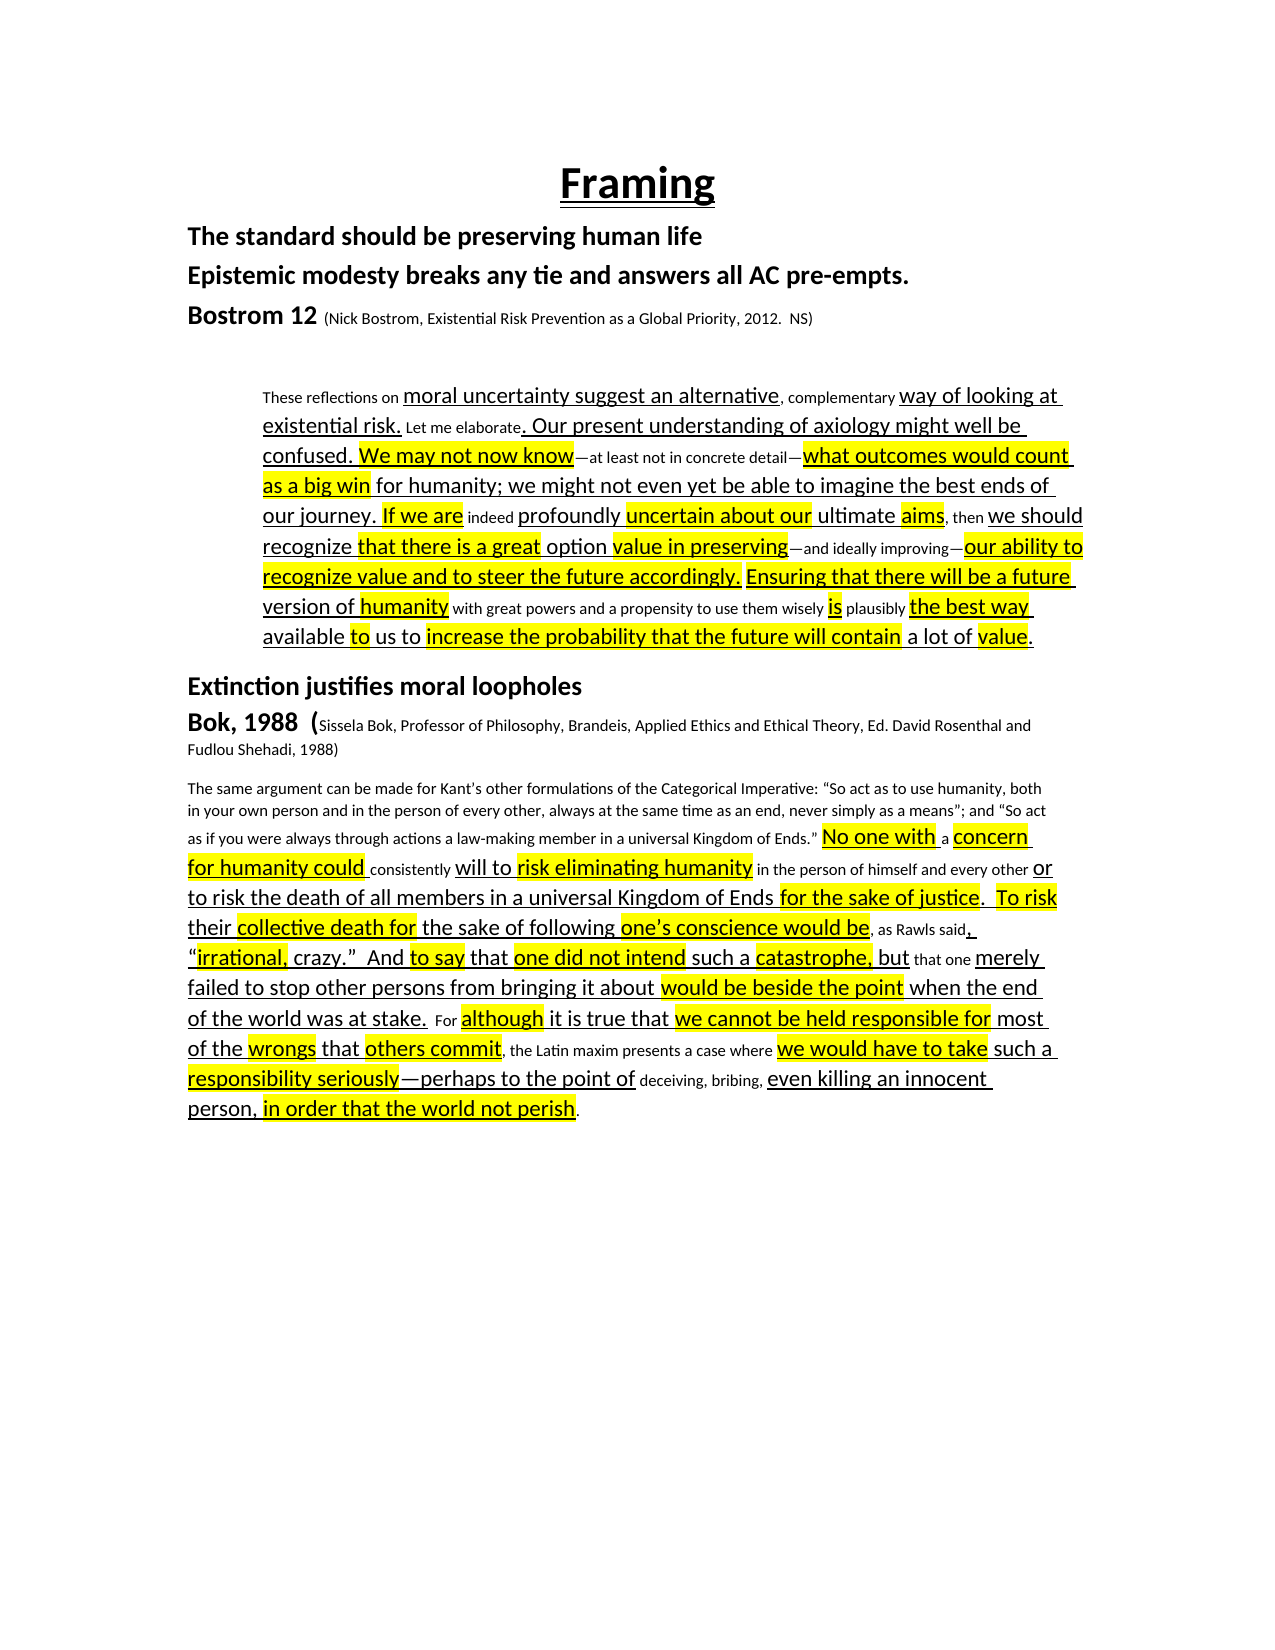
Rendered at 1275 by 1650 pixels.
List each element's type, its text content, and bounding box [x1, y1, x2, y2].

subtitle Extinction justifies moral loopholes [187, 669, 1087, 702]
text Bok, 1988 (Sissela Bok, Professor of Philosophy, Brandeis, Applied Ethics and Ethical Theory, Ed. David Rosenthal and Fudlou Shehadi, 1988) [187, 705, 1057, 760]
text The same argument can be made for Kant’s other formulations of the Categorical Imperative: “So act as to use humanity, both in your own person and in the person of every other, always at the same time as an end, never simply as a means”; and “So act as if you were always through actions a law-making member in a universal Kingdom of Ends.” No one with a concern for humanity could consistently will to risk eliminating humanity in the person of himself and every other or to risk the death of all members in a universal Kingdom of Ends for the sake of justice. To risk their collective death for the sake of following one’s conscience would be, as Rawls said, “irrational, crazy.” And to say that one did not intend such a catastrophe, but that one merely failed to stop other persons from bringing it about would be beside the point when the end of the world was at stake. For although it is true that we cannot be held responsible for most of the wrongs that others commit, the Latin maxim presents a case where we would have to take such a responsibility seriously—perhaps to the point of deceiving, bribing, even killing an innocent person, in order that the world not perish. [187, 778, 1057, 907]
text The same argument can be made for Kant’s other formulations of the Categorical Imperative: “So act as to use humanity, both in your own person and in the person of every other, always at the same time as an end, never simply as a means”; and “So act as if you were always through actions a law-making member in a universal Kingdom of Ends.” No one with a concern for humanity could consistently will to risk eliminating humanity in the person of himself and every other or to risk the death of all members in a universal Kingdom of Ends for the sake of justice. To risk their collective death for the sake of following one’s conscience would be, as Rawls said, “irrational, crazy.” And to say that one did not intend such a catastrophe, but that one merely failed to stop other persons from bringing it about would be beside the point when the end of the world was at stake. For although it is true that we cannot be held responsible for most of the wrongs that others commit, the Latin maxim presents a case where we would have to take such a responsibility seriously—perhaps to the point of deceiving, bribing, even killing an innocent person, in order that the world not perish. [187, 908, 1057, 1122]
subtitle Framing [187, 154, 1087, 210]
subtitle Bostrom 12 (Nick Bostrom, Existential Risk Prevention as a Global Priority, 2012. NS) [187, 298, 1087, 331]
subtitle The standard should be preserving human life [187, 219, 1087, 252]
text These reflections on moral uncertainty suggest an alternative, complementary way of looking at existential risk. Let me elaborate. Our present understanding of axiology might well be confused. We may not now know—at least not in concrete detail—what outcomes would count as a big win for humanity; we might not even yet be able to imagine the best ends of our journey. If we are indeed profoundly uncertain about our ultimate aims, then we should recognize that there is a great option value in preserving—and ideally improving—our ability to recognize value and to steer the future accordingly. Ensuring that there will be a future version of humanity with great powers and a propensity to use them wisely is plausibly the best way available to us to increase the probability that the future will contain a lot of value. [262, 381, 1087, 650]
subtitle Epistemic modesty breaks any tie and answers all AC pre-empts. [187, 258, 1087, 291]
